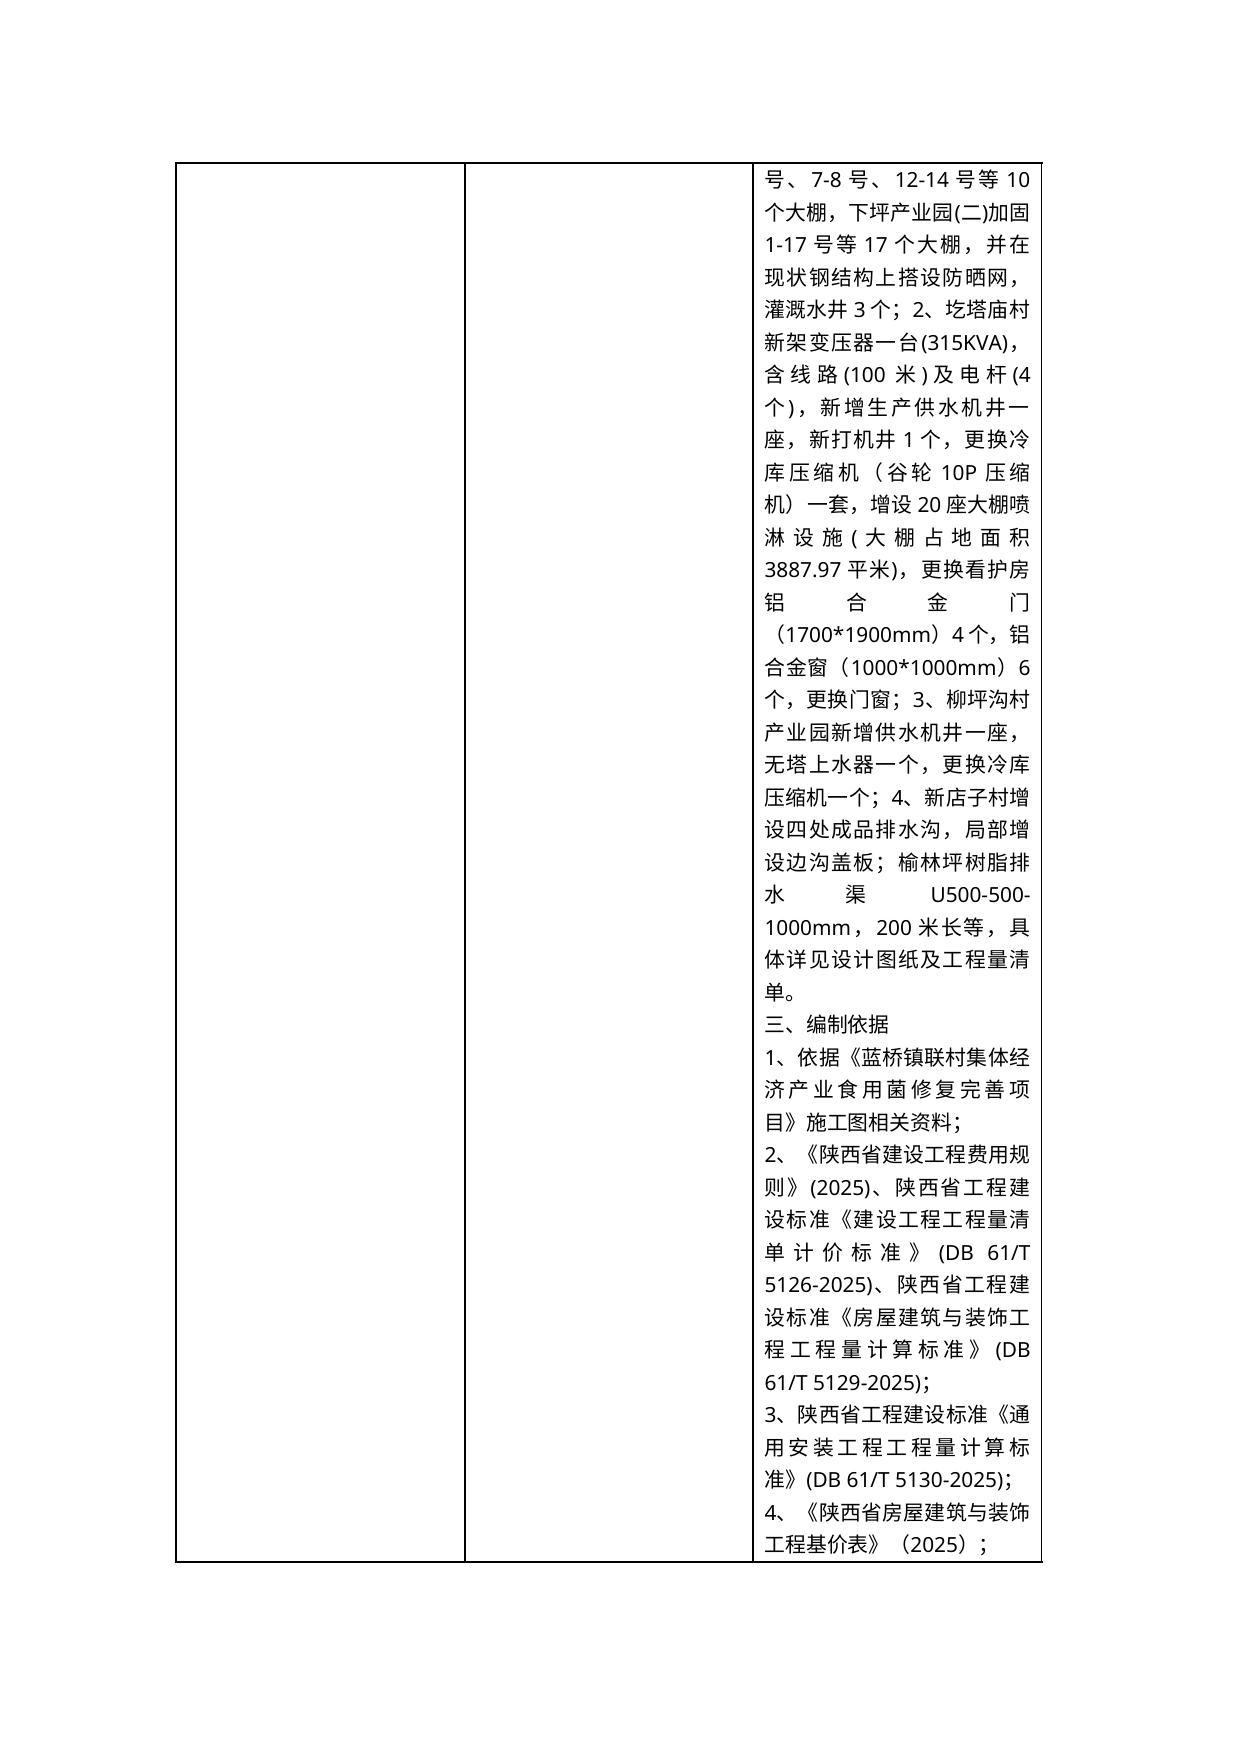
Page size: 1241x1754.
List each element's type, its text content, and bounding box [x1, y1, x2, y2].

table_cell 1 [177, 164, 464, 1561]
table_cell [466, 164, 752, 1561]
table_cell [754, 164, 1041, 1561]
